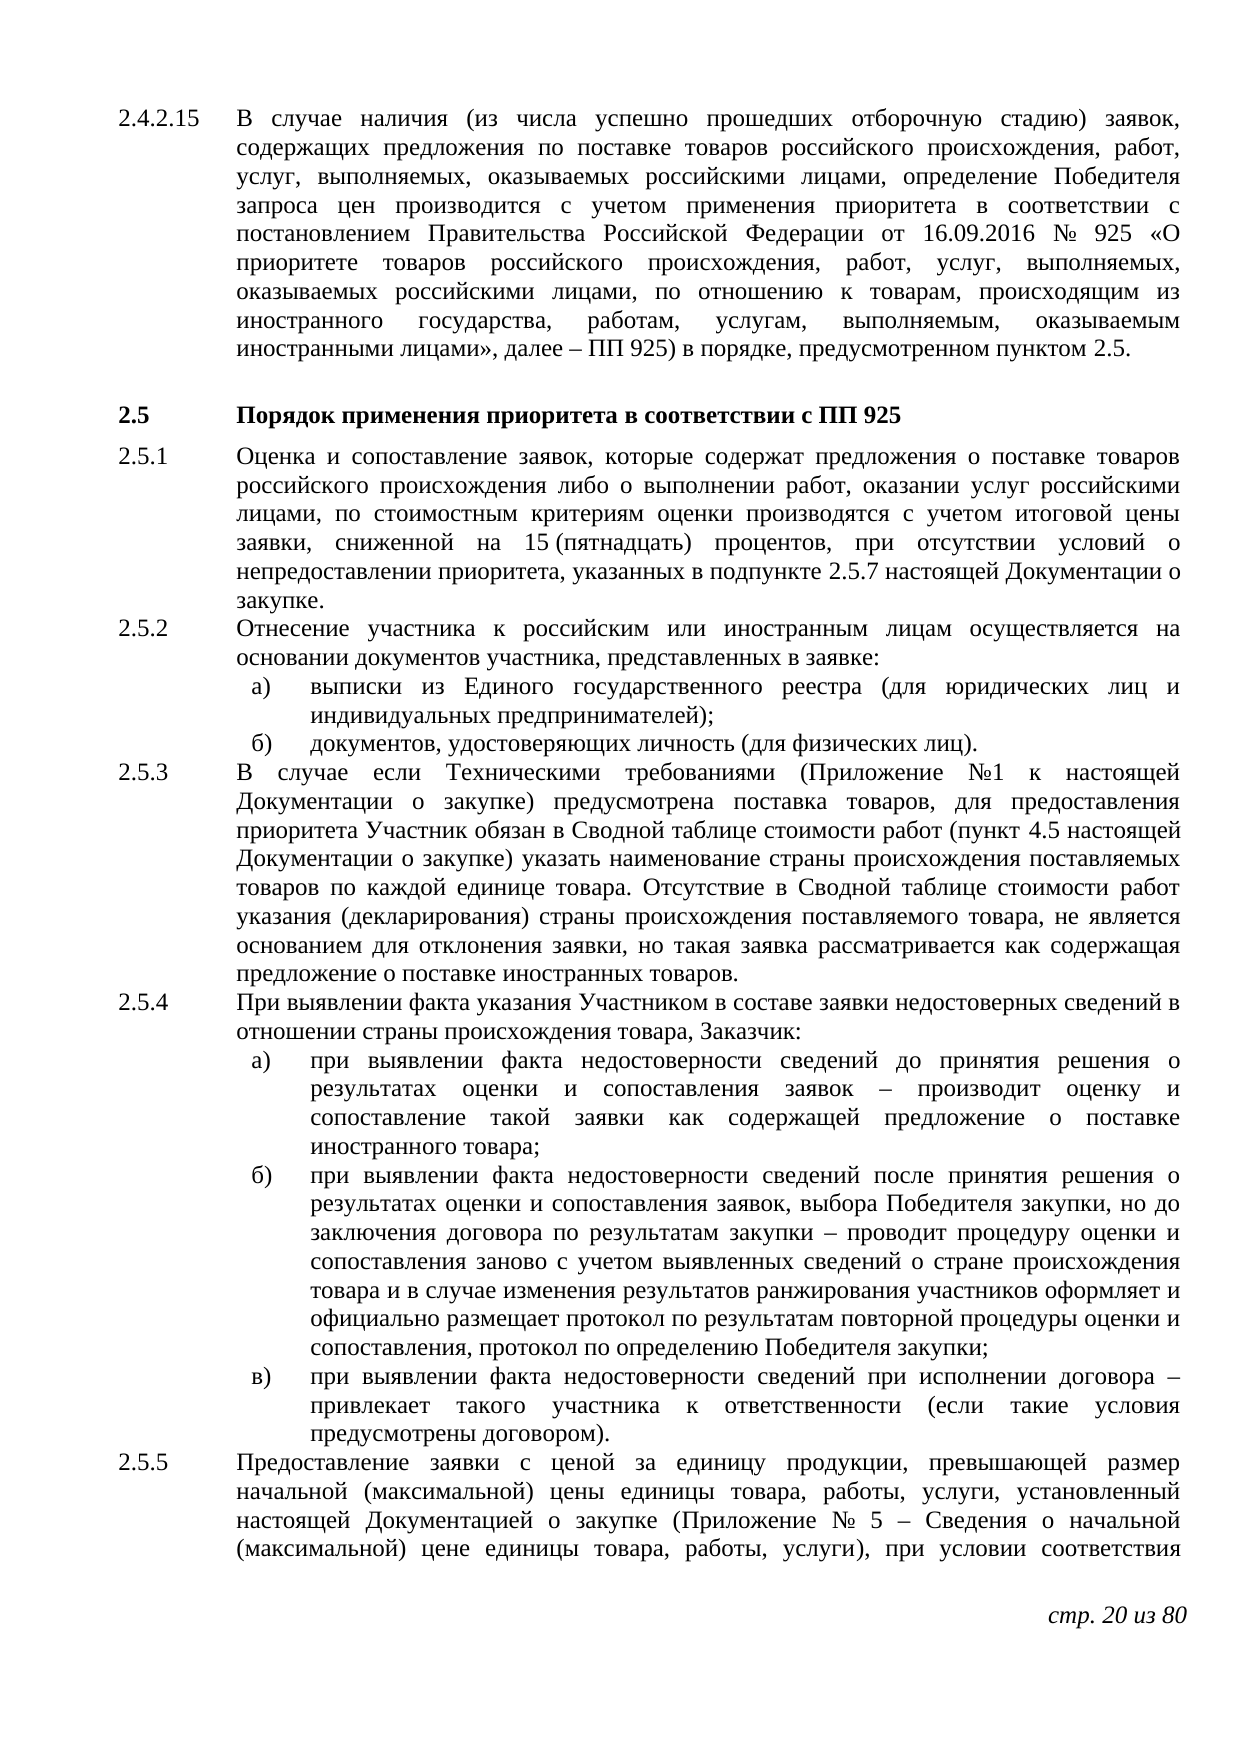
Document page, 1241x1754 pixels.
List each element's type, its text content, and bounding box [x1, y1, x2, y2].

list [118, 1447, 1181, 1562]
subtitle Порядок применения приоритета в соответствии с ПП 925 [118, 400, 1181, 428]
list Отнесение участника к российским или иностранным лицам осуществляется на основании документов участника, представленных в заявке: [118, 613, 1181, 671]
list В случае если Техническими требованиями (Приложение №1 к настоящей Документации о закупке) предусмотрена поставка товаров, для предоставления приоритета Участник обязан в Сводной таблице стоимости работ (пункт 4.5 настоящей Документации о закупке) указать наименование страны происхождения поставляемых товаров по каждой единице товара. Отсутствие в Сводной таблице стоимости работ указания (декларирования) страны происхождения поставляемого товара, не является основанием для отклонения заявки, но такая заявка рассматривается как содержащая предложение о поставке иностранных товаров. [118, 757, 1181, 987]
list При выявлении факта указания Участником в составе заявки недостоверных сведений в отношении страны происхождения товара, Заказчик: [118, 987, 1181, 1045]
text В случае наличия (из числа успешно прошедших отборочную стадию) заявок, содержащих предложения по поставке товаров российского происхождения, работ, услуг, выполняемых, оказываемых российскими лицами, определение Победителя запроса цен производится с учетом применения приоритета в соответствии с постановлением Правительства Российской Федерации от 16.09.2016 № 925 «О приоритете товаров российского происхождения, работ, услуг, выполняемых, оказываемых российскими лицами, по отношению к товарам, происходящим из иностранного государства, работам, услугам, выполняемым, оказываемым иностранными лицами», далее – ПП 925) в порядке, предусмотренном пунктом 2.5. [118, 103, 1181, 362]
list выписки из Единого государственного реестра (для юридических лиц и индивидуальных предпринимателей); [251, 671, 1181, 728]
list при выявлении факта недостоверности сведений до принятия решения о результатах оценки и сопоставления заявок – производит оценку и сопоставление такой заявки как содержащей предложение о поставке иностранного товара; [251, 1045, 1181, 1160]
list при выявлении факта недостоверности сведений при исполнении договора – привлекает такого участника к ответственности (если такие условия предусмотрены договором). [251, 1361, 1181, 1447]
list документов, удостоверяющих личность (для физических лиц). [251, 728, 1181, 757]
list при выявлении факта недостоверности сведений после принятия решения о результатах оценки и сопоставления заявок, выбора Победителя закупки, но до заключения договора по результатам закупки – проводит процедуру оценки и сопоставления заново с учетом выявленных сведений о стране происхождения товара и в случае изменения результатов ранжирования участников оформляет и официально размещает протокол по результатам повторной процедуры оценки и сопоставления, протокол по определению Победителя закупки; [251, 1160, 1181, 1361]
list Оценка и сопоставление заявок, которые содержат предложения о поставке товаров российского происхождения либо о выполнении работ, оказании услуг российскими лицами, по стоимостным критериям оценки производятся с учетом итоговой цены заявки, сниженной на 15 (пятнадцать) процентов, при отсутствии условий о непредоставлении приоритета, указанных в подпункте 2.5.7 настоящей Документации о закупке. [118, 441, 1181, 613]
